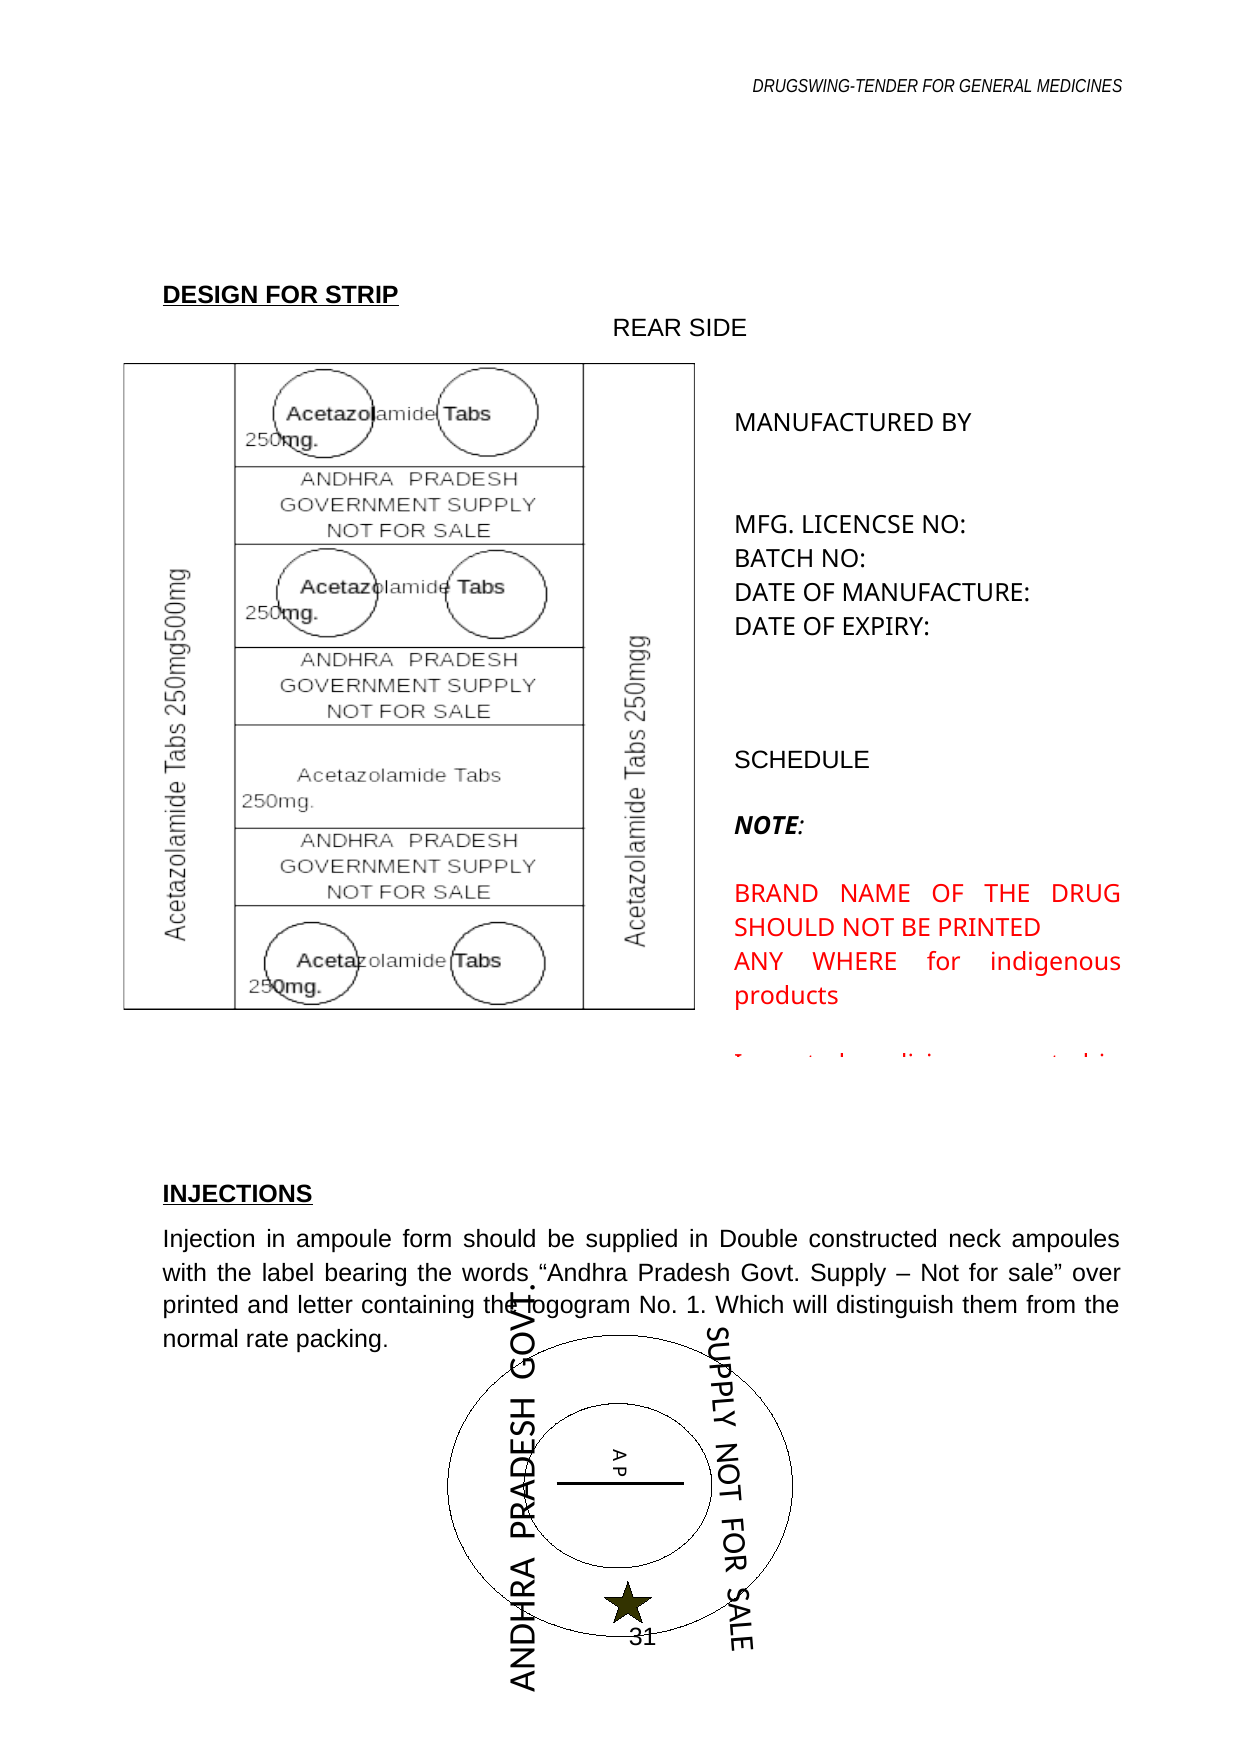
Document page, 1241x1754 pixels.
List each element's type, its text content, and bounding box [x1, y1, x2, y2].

text Injection in ampoule form should be supplied in Double constructed neck ampoules with the label bearing the words “Andhra Pradesh Govt. Supply – Not for sale” over printed and letter containing the logogram No. 1. Which will distinguish them from the normal rate packing. [162, 1224, 1122, 1352]
text INJECTIONS [162, 1179, 1122, 1208]
text DESIGN FOR STRIP [162, 280, 1122, 308]
text REAR SIDE [162, 313, 1122, 1038]
